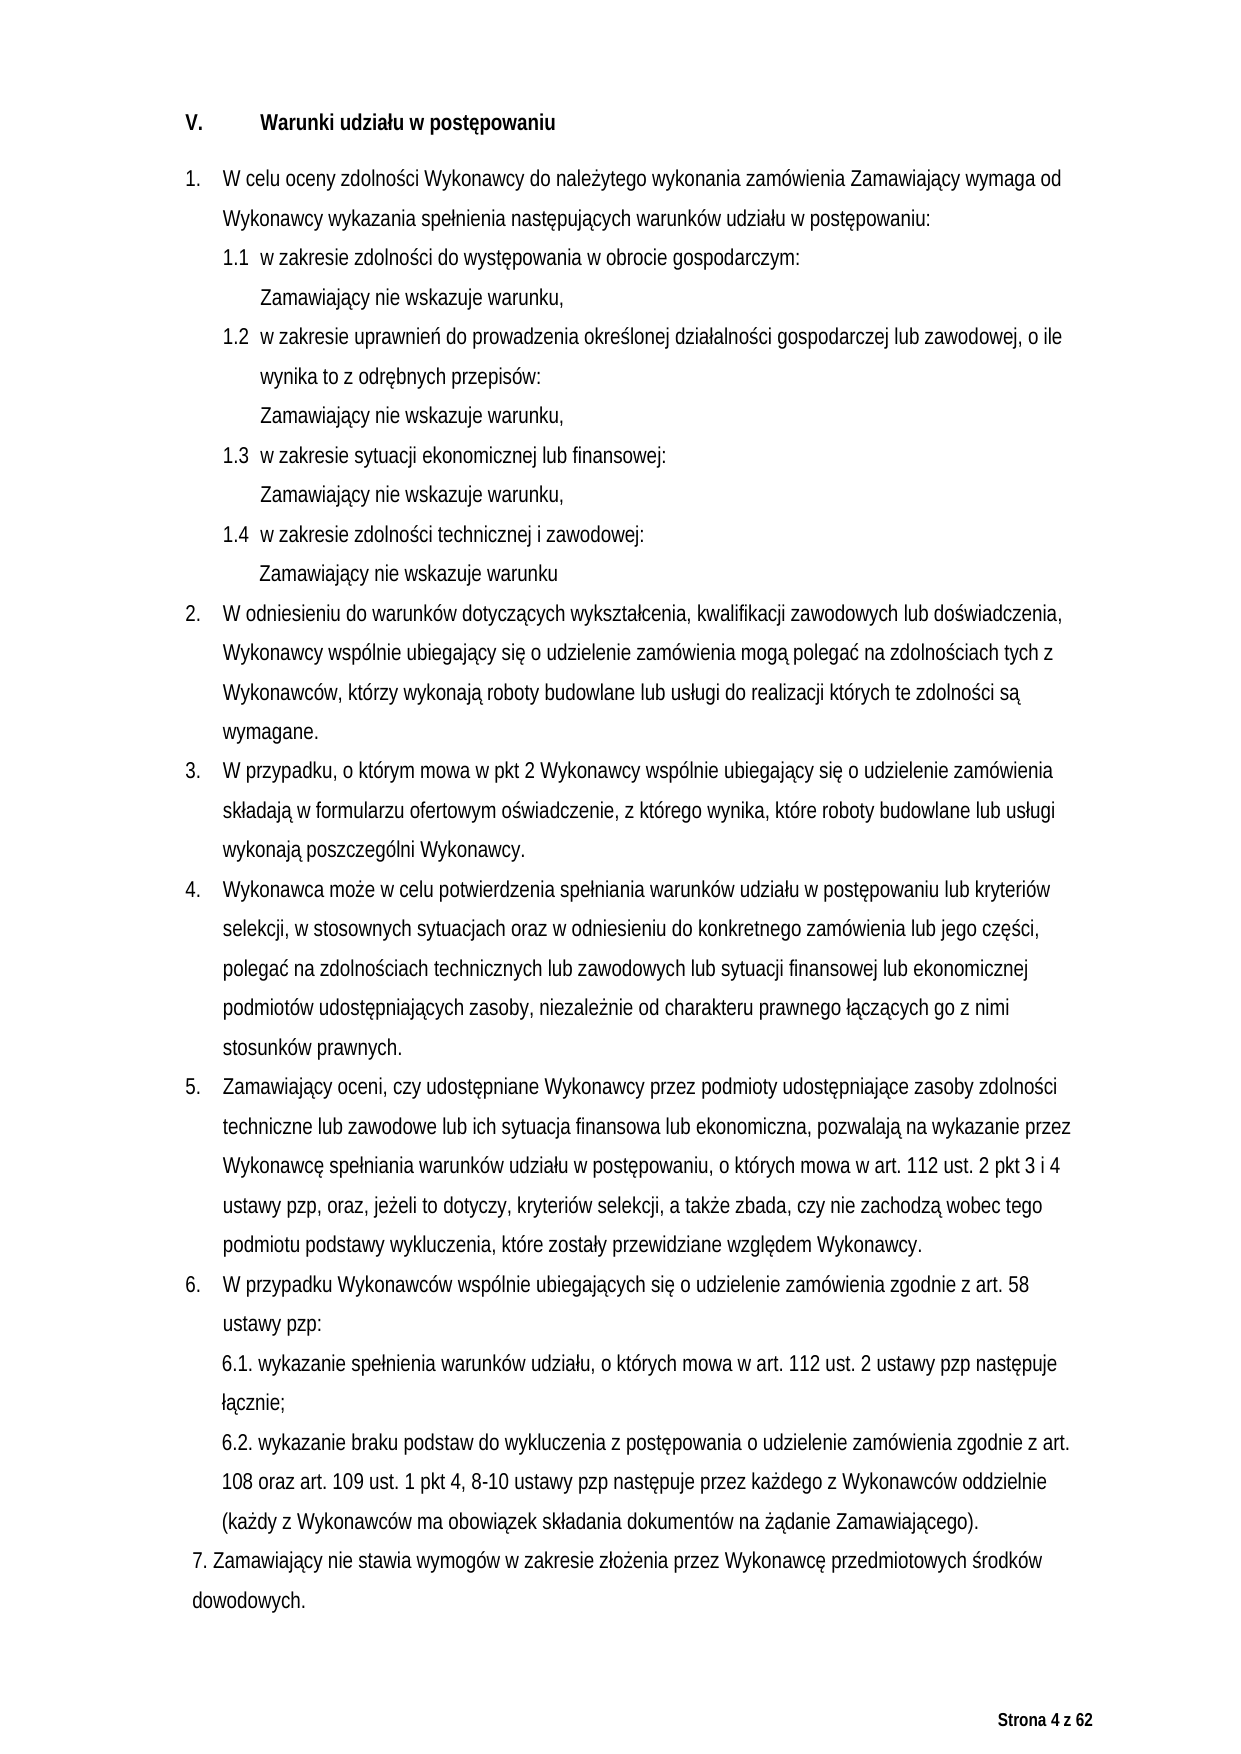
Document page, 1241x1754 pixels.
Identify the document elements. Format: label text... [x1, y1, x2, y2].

list w zakresie sytuacji ekonomicznej lub finansowej: [223, 442, 1092, 468]
list w zakresie zdolności technicznej i zawodowej: [223, 521, 1092, 547]
list W odniesieniu do warunków dotyczących wykształcenia, kwalifikacji zawodowych lub doświadczenia, Wykonawcy wspólnie ubiegający się o udzielenie zamówienia mogą polegać na zdolnościach tych z Wykonawców, którzy wykonają roboty budowlane lub usługi do realizacji których te zdolności są wymagane. [185, 599, 1092, 744]
list Zamawiający oceni, czy udostępniane Wykonawcy przez podmioty udostępniające zasoby zdolności techniczne lub zawodowe lub ich sytuacja finansowa lub ekonomiczna, pozwalają na wykazanie przez Wykonawcę spełniania warunków udziału w postępowaniu, o których mowa w art. 112 ust. 2 pkt 3 i 4 ustawy pzp, oraz, jeżeli to dotyczy, kryteriów selekcji, a także zbada, czy nie zachodzą wobec tego podmiotu podstawy wykluczenia, które zostały przewidziane względem Wykonawcy. [185, 1073, 1092, 1258]
list Zamawiający nie wskazuje warunku [223, 560, 1092, 586]
list Zamawiający nie wskazuje warunku, [260, 284, 1092, 310]
list w zakresie uprawnień do prowadzenia określonej działalności gospodarczej lub zawodowej, o ile wynika to z odrębnych przepisów: [223, 323, 1092, 389]
list W celu oceny zdolności Wykonawcy do należytego wykonania zamówienia Zamawiający wymaga od Wykonawcy wykazania spełnienia następujących warunków udziału w postępowaniu: [185, 165, 1092, 231]
text 6.2. wykazanie braku podstaw do wykluczenia z postępowania o udzielenie zamówienia zgodnie z art. 108 oraz art. 109 ust. 1 pkt 4, 8-10 ustawy pzp następuje przez każdego z Wykonawców oddzielnie (każdy z Wykonawców ma obowiązek składania dokumentów na żądanie Zamawiającego). [222, 1429, 1092, 1534]
list W przypadku Wykonawców wspólnie ubiegających się o udzielenie zamówienia zgodnie z art. 58 ustawy pzp: [185, 1271, 1092, 1337]
list Zamawiający nie wskazuje warunku, [260, 481, 1092, 507]
text 7. Zamawiający nie stawia wymogów w zakresie złożenia przez Wykonawcę przedmiotowych środków dowodowych. [192, 1547, 1092, 1613]
text 6.1. wykazanie spełnienia warunków udziału, o których mowa w art. 112 ust. 2 ustawy pzp następuje łącznie; [222, 1350, 1092, 1416]
list Wykonawca może w celu potwierdzenia spełniania warunków udziału w postępowaniu lub kryteriów selekcji, w stosownych sytuacjach oraz w odniesieniu do konkretnego zamówienia lub jego części, polegać na zdolnościach technicznych lub zawodowych lub sytuacji finansowej lub ekonomicznej podmiotów udostępniających zasoby, niezależnie od charakteru prawnego łączących go z nimi stosunków prawnych. [185, 876, 1092, 1060]
list Warunki udziału w postępowaniu [185, 109, 1092, 136]
list W przypadku, o którym mowa w pkt 2 Wykonawcy wspólnie ubiegający się o udzielenie zamówienia składają w formularzu ofertowym oświadczenie, z którego wynika, które roboty budowlane lub usługi wykonają poszczególni Wykonawcy. [185, 757, 1092, 863]
list w zakresie zdolności do występowania w obrocie gospodarczym: [223, 244, 1092, 271]
list Zamawiający nie wskazuje warunku, [260, 402, 1092, 428]
